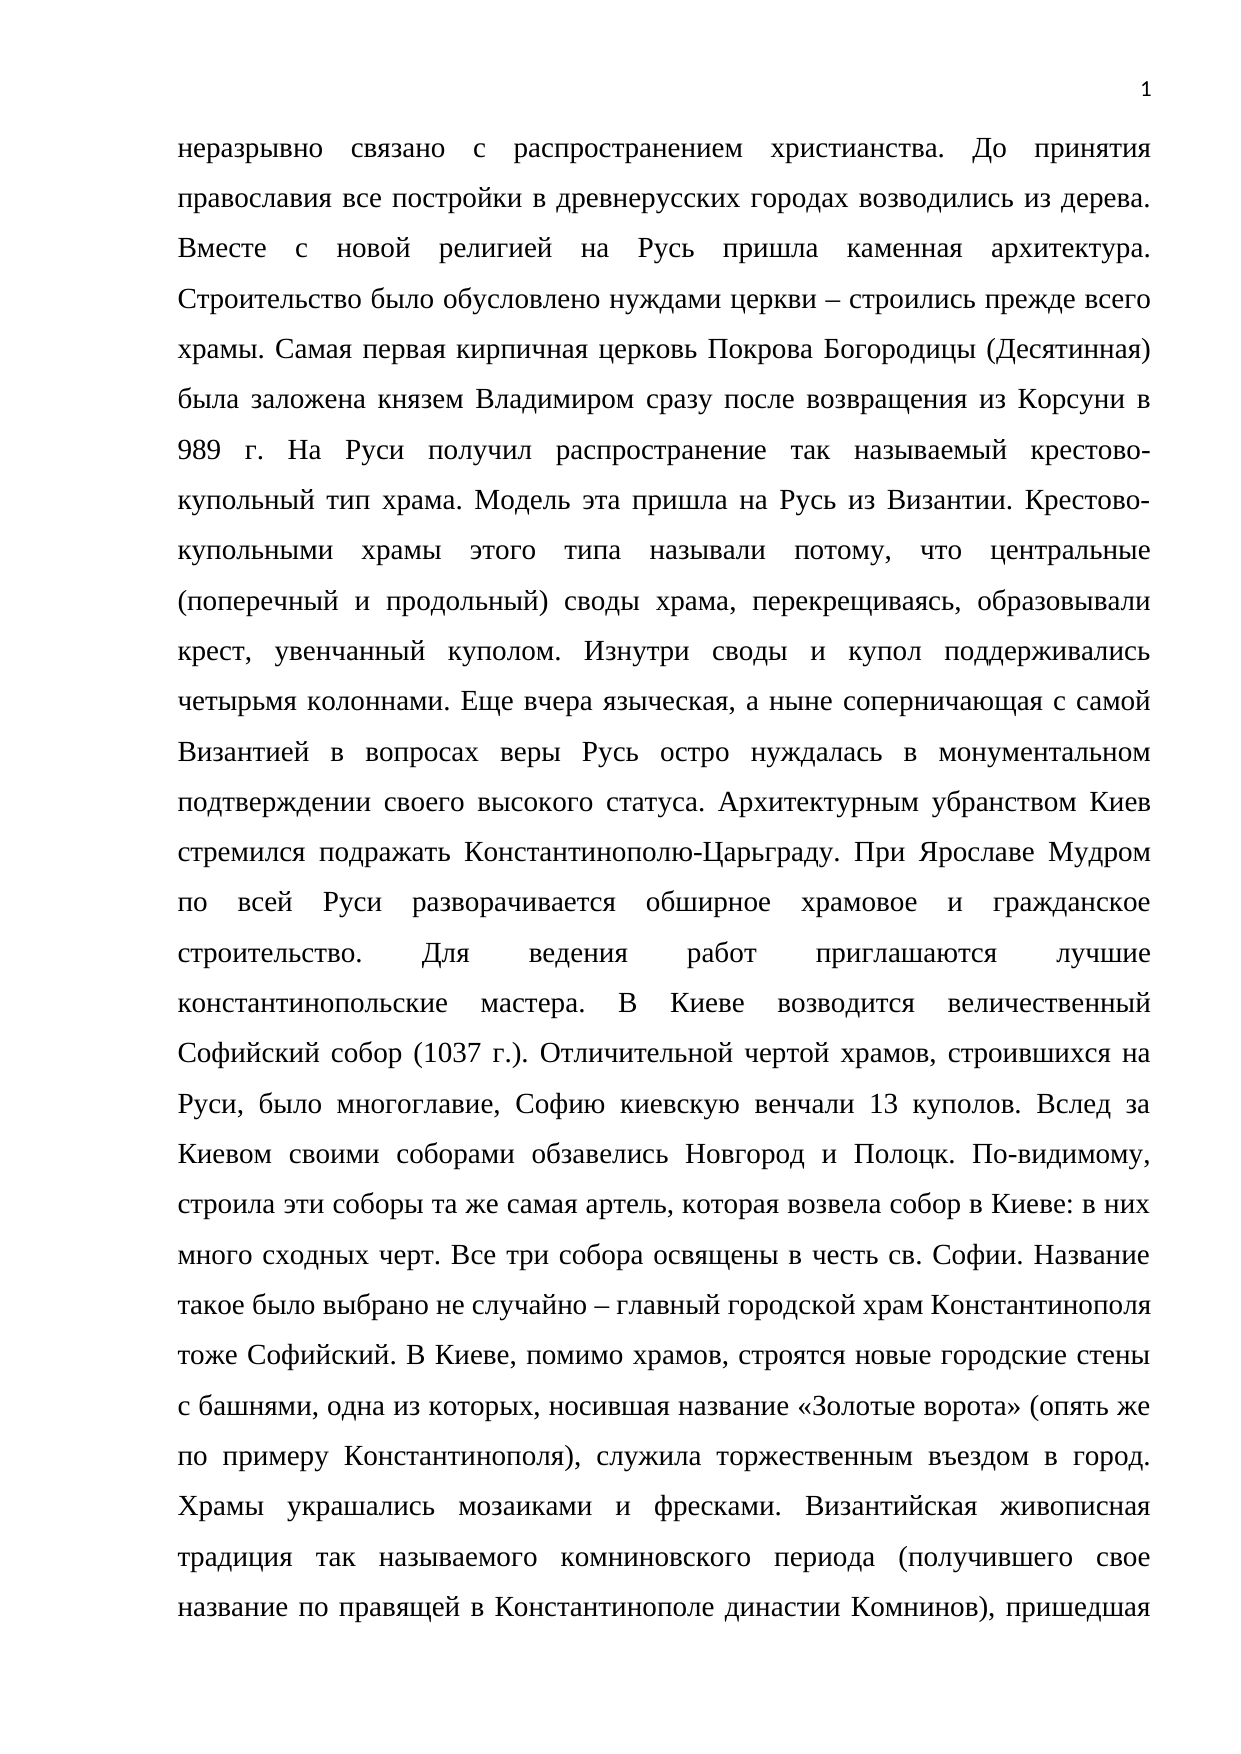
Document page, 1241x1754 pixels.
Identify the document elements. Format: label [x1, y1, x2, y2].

text [177, 130, 1152, 1622]
